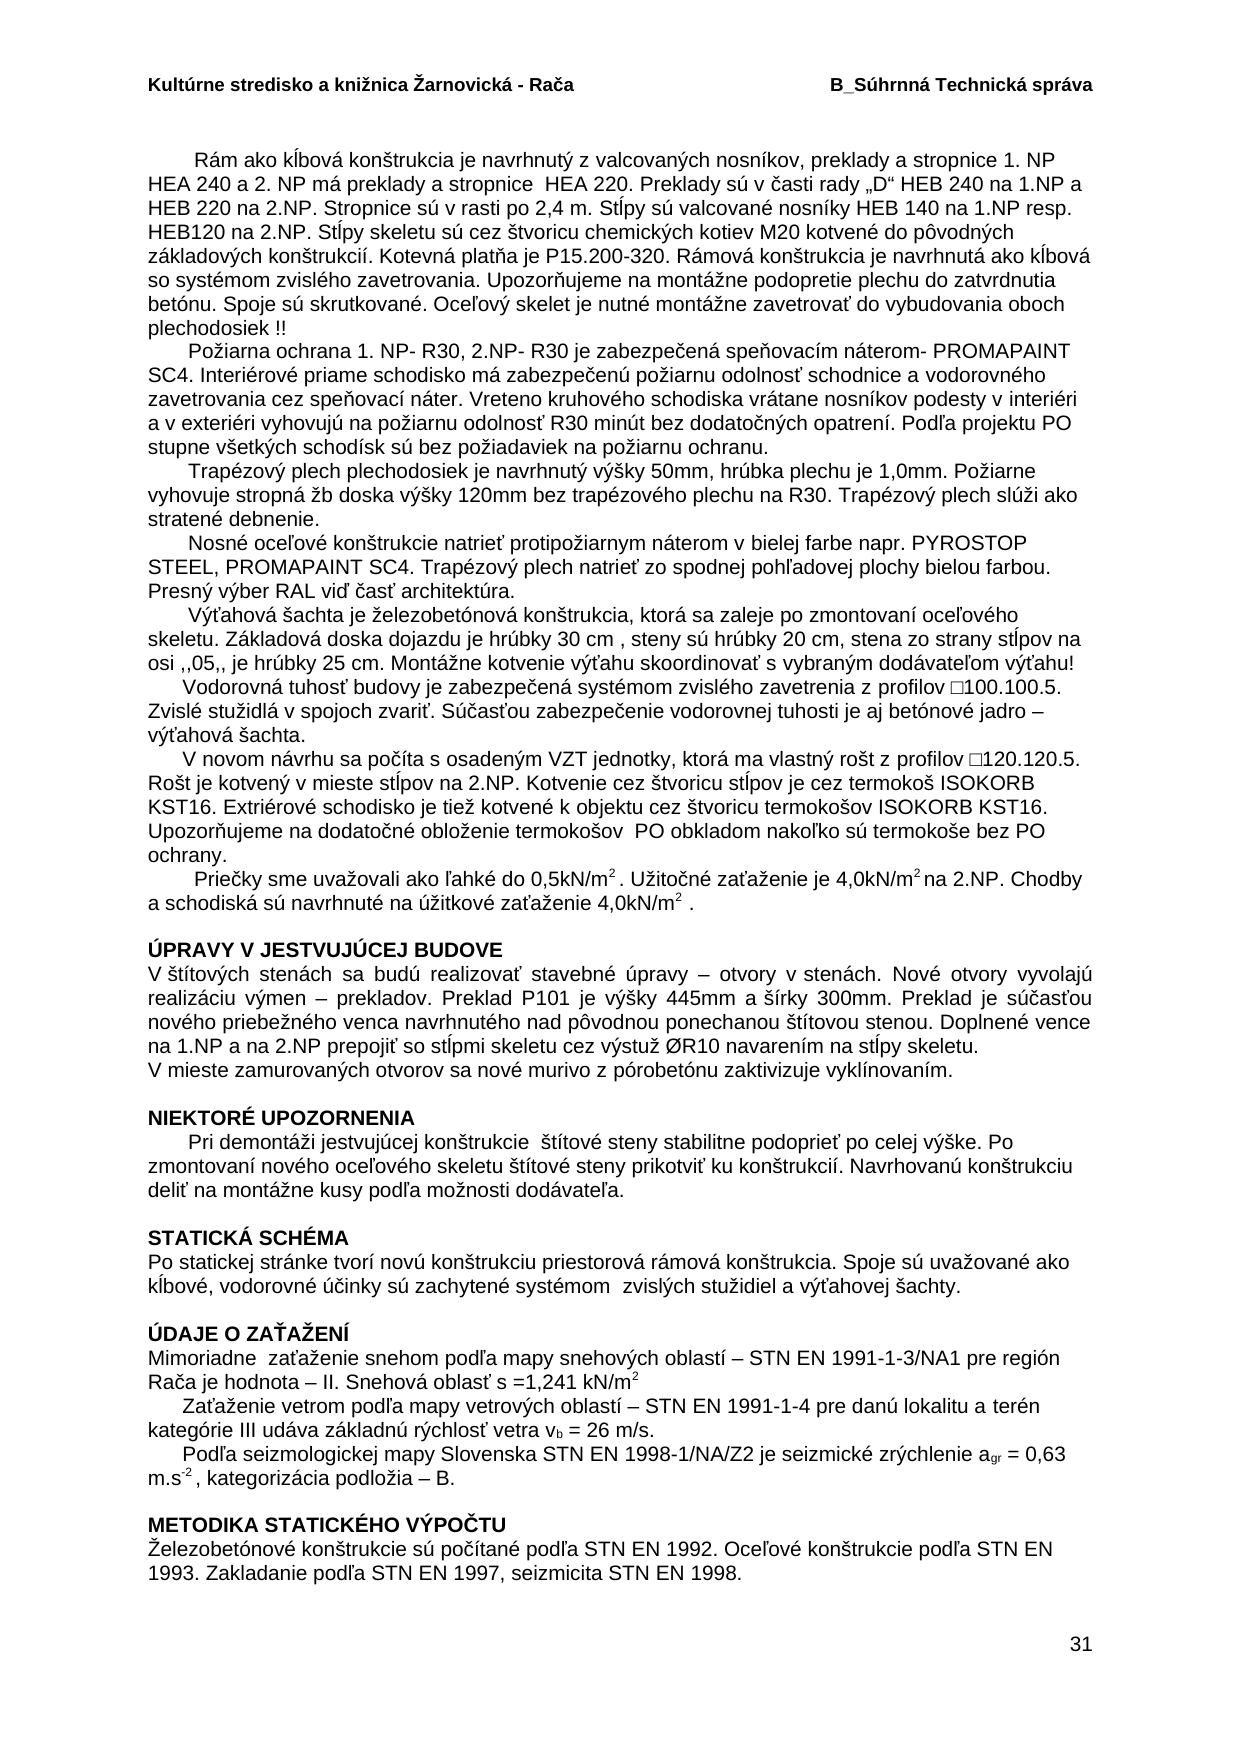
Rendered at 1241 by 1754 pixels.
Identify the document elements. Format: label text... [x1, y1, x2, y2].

text Požiarna ochrana 1. NP- R30, 2.NP- R30 je zabezpečená speňovacím náterom- PROMAPAINT SC4. Interiérové priame schodisko má zabezpečenú požiarnu odolnosť schodnice a vodorovného zavetrovania cez speňovací náter. Vreteno kruhového schodiska vrátane nosníkov podesty v interiéri a v exteriéri vyhovujú na požiarnu odolnosť R30 minút bez dodatočných opatrení. Podľa projektu PO stupne všetkých schodísk sú bez požiadaviek na požiarnu ochranu. [148, 339, 1093, 459]
text NIEKTORÉ UPOZORNENIA [148, 1106, 1093, 1130]
text Pri demontáži jestvujúcej konštrukcie štítové steny stabilitne podoprieť po celej výške. Po zmontovaní nového oceľového skeletu štítové steny prikotviť ku konštrukcií. Navrhovanú konštrukciu deliť na montážne kusy podľa možnosti dodávateľa. [148, 1130, 1093, 1202]
text ÚPRAVY V JESTVUJÚCEJ BUDOVE [148, 938, 1093, 962]
text Výťahová šachta je železobetónová konštrukcia, ktorá sa zaleje po zmontovaní oceľového skeletu. Základová doska dojazdu je hrúbky 30 cm , steny sú hrúbky 20 cm, stena zo strany stĺpov na osi ,,05,, je hrúbky 25 cm. Montážne kotvenie výťahu skoordinovať s vybraným dodávateľom výťahu! [148, 603, 1093, 675]
text V štítových stenách sa budú realizovať stavebné úpravy – otvory v stenách. Nové otvory vyvolajú realizáciu výmen – prekladov. Preklad P101 je výšky 445mm a šírky 300mm. Preklad je súčasťou nového priebežného venca navrhnutého nad pôvodnou ponechanou štítovou stenou. Doplnené vence na 1.NP a na 2.NP prepojiť so stĺpmi skeletu cez výstuž ØR10 navarením na stĺpy skeletu. [148, 962, 1093, 1058]
text STATICKÁ SCHÉMA [148, 1226, 1093, 1250]
text Priečky sme uvažovali ako ľahké do 0,5kN/m2 . Užitočné zaťaženie je 4,0kN/m2 na 2.NP. Chodby a schodiská sú navrhnuté na úžitkové zaťaženie 4,0kN/m2 . [148, 866, 1093, 914]
text Zaťaženie vetrom podľa mapy vetrových oblastí – STN EN 1991-1-4 pre danú lokalitu a terén kategórie III udáva základnú rýchlosť vetra vb = 26 m/s. [148, 1393, 1093, 1441]
text METODIKA STATICKÉHO VÝPOČTU [148, 1513, 1093, 1537]
text Mimoriadne zaťaženie snehom podľa mapy snehových oblastí – STN EN 1991-1-3/NA1 pre región Rača je hodnota – II. Snehová oblasť s =1,241 kN/m2 [148, 1346, 1093, 1393]
text Železobetónové konštrukcie sú počítané podľa STN EN 1992. Oceľové konštrukcie podľa STN EN 1993. Zakladanie podľa STN EN 1997, seizmicita STN EN 1998. [148, 1537, 1093, 1585]
text Nosné oceľové konštrukcie natrieť protipožiarnym náterom v bielej farbe napr. PYROSTOP STEEL, PROMAPAINT SC4. Trapézový plech natrieť zo spodnej pohľadovej plochy bielou farbou. Presný výber RAL viď časť architektúra. [148, 531, 1093, 603]
text Rám ako kĺbová konštrukcia je navrhnutý z valcovaných nosníkov, preklady a stropnice 1. NP HEA 240 a 2. NP má preklady a stropnice HEA 220. Preklady sú v časti rady „D“ HEB 240 na 1.NP a HEB 220 na 2.NP. Stropnice sú v rasti po 2,4 m. Stĺpy sú valcované nosníky HEB 140 na 1.NP resp. HEB120 na 2.NP. Stĺpy skeletu sú cez štvoricu chemických kotiev M20 kotvené do pôvodných základových konštrukcií. Kotevná platňa je P15.200-320. Rámová konštrukcia je navrhnutá ako kĺbová so systémom zvislého zavetrovania. Upozorňujeme na montážne podopretie plechu do zatvrdnutia betónu. Spoje sú skrutkované. Oceľový skelet je nutné montážne zavetrovať do vybudovania oboch plechodosiek !! [148, 148, 1093, 339]
text Trapézový plech plechodosiek je navrhnutý výšky 50mm, hrúbka plechu je 1,0mm. Požiarne vyhovuje stropná žb doska výšky 120mm bez trapézového plechu na R30. Trapézový plech slúži ako stratené debnenie. [148, 459, 1093, 531]
text V mieste zamurovaných otvorov sa nové murivo z pórobetónu zaktivizuje vyklínovaním. [148, 1058, 1093, 1082]
text Podľa seizmologickej mapy Slovenska STN EN 1998-1/NA/Z2 je seizmické zrýchlenie agr = 0,63 m.s-2 , kategorizácia podložia – B. [148, 1441, 1093, 1489]
text Po statickej stránke tvorí novú konštrukciu priestorová rámová konštrukcia. Spoje sú uvažované ako kĺbové, vodorovné účinky sú zachytené systémom zvislých stužidiel a výťahovej šachty. [148, 1250, 1093, 1298]
text Vodorovná tuhosť budovy je zabezpečená systémom zvislého zavetrenia z profilov □100.100.5. Zvislé stužidlá v spojoch zvariť. Súčasťou zabezpečenie vodorovnej tuhosti je aj betónové jadro – výťahová šachta. [148, 675, 1093, 747]
text ÚDAJE O ZAŤAŽENÍ [148, 1322, 1093, 1346]
text V novom návrhu sa počíta s osadeným VZT jednotky, ktorá ma vlastný rošt z profilov □120.120.5. Rošt je kotvený v mieste stĺpov na 2.NP. Kotvenie cez štvoricu stĺpov je cez termokoš ISOKORB KST16. Extriérové schodisko je tiež kotvené k objektu cez štvoricu termokošov ISOKORB KST16. Upozorňujeme na dodatočné obloženie termokošov PO obkladom nakoľko sú termokoše bez PO ochrany. [148, 747, 1093, 866]
